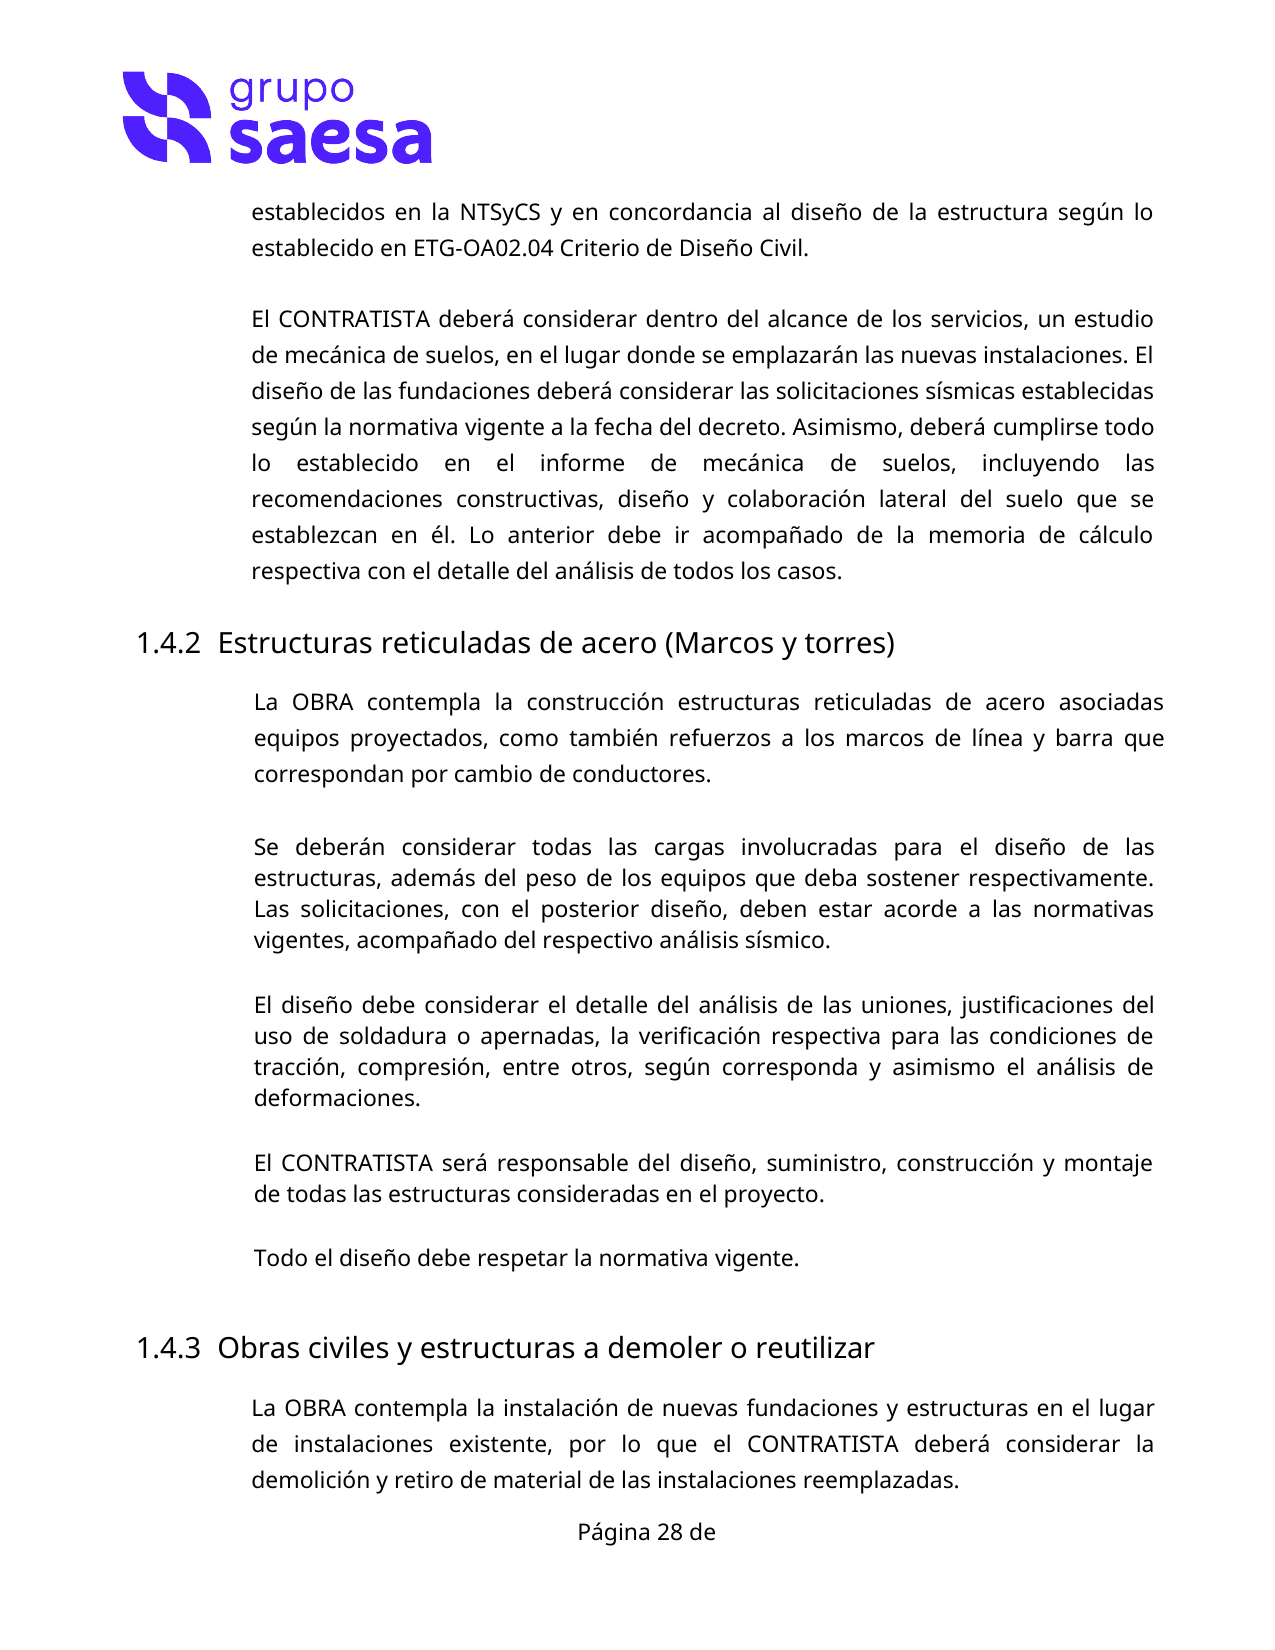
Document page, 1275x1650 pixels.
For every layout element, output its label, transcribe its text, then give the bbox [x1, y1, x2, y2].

text El CONTRATISTA deberá considerar dentro del alcance de los servicios, un estudio de mecánica de suelos, en el lugar donde se emplazarán las nuevas instalaciones. El diseño de las fundaciones deberá considerar las solicitaciones sísmicas establecidas según la normativa vigente a la fecha del decreto. Asimismo, deberá cumplirse todo lo establecido en el informe de mecánica de suelos, incluyendo las recomendaciones constructivas, diseño y colaboración lateral del suelo que se establezcan en él. Lo anterior debe ir acompañado de la memoria de cálculo respectiva con el detalle del análisis de todos los casos. [251, 303, 1155, 586]
text El CONTRATISTA será responsable del diseño, suministro, construcción y montaje de todas las estructuras consideradas en el proyecto. [253, 1147, 1154, 1209]
text Se deberán considerar todas las cargas involucradas para el diseño de las estructuras, además del peso de los equipos que deba sostener respectivamente. Las solicitaciones, con el posterior diseño, deben estar acorde a las normativas vigentes, acompañado del respectivo análisis sísmico. [253, 830, 1154, 955]
subtitle Estructuras reticuladas de acero (Marcos y torres) [136, 622, 1200, 662]
text Todo el diseño debe respetar la normativa vigente. [253, 1242, 1200, 1273]
text La OBRA contempla la construcción estructuras reticuladas de acero asociadas equipos proyectados, como también refuerzos a los marcos de línea y barra que correspondan por cambio de conductores. [253, 686, 1164, 789]
text La OBRA contempla la instalación de nuevas fundaciones y estructuras en el lugar de instalaciones existente, por lo que el CONTRATISTA deberá considerar la demolición y retiro de material de las instalaciones reemplazadas. [251, 1392, 1155, 1495]
subtitle Obras civiles y estructuras a demoler o reutilizar [136, 1327, 1200, 1367]
text El diseño debe considerar el detalle del análisis de las uniones, justificaciones del uso de soldadura o apernadas, la verificación respectiva para las condiciones de tracción, compresión, entre otros, según corresponda y asimismo el análisis de deformaciones. [253, 988, 1155, 1113]
picture [115, 63, 435, 164]
